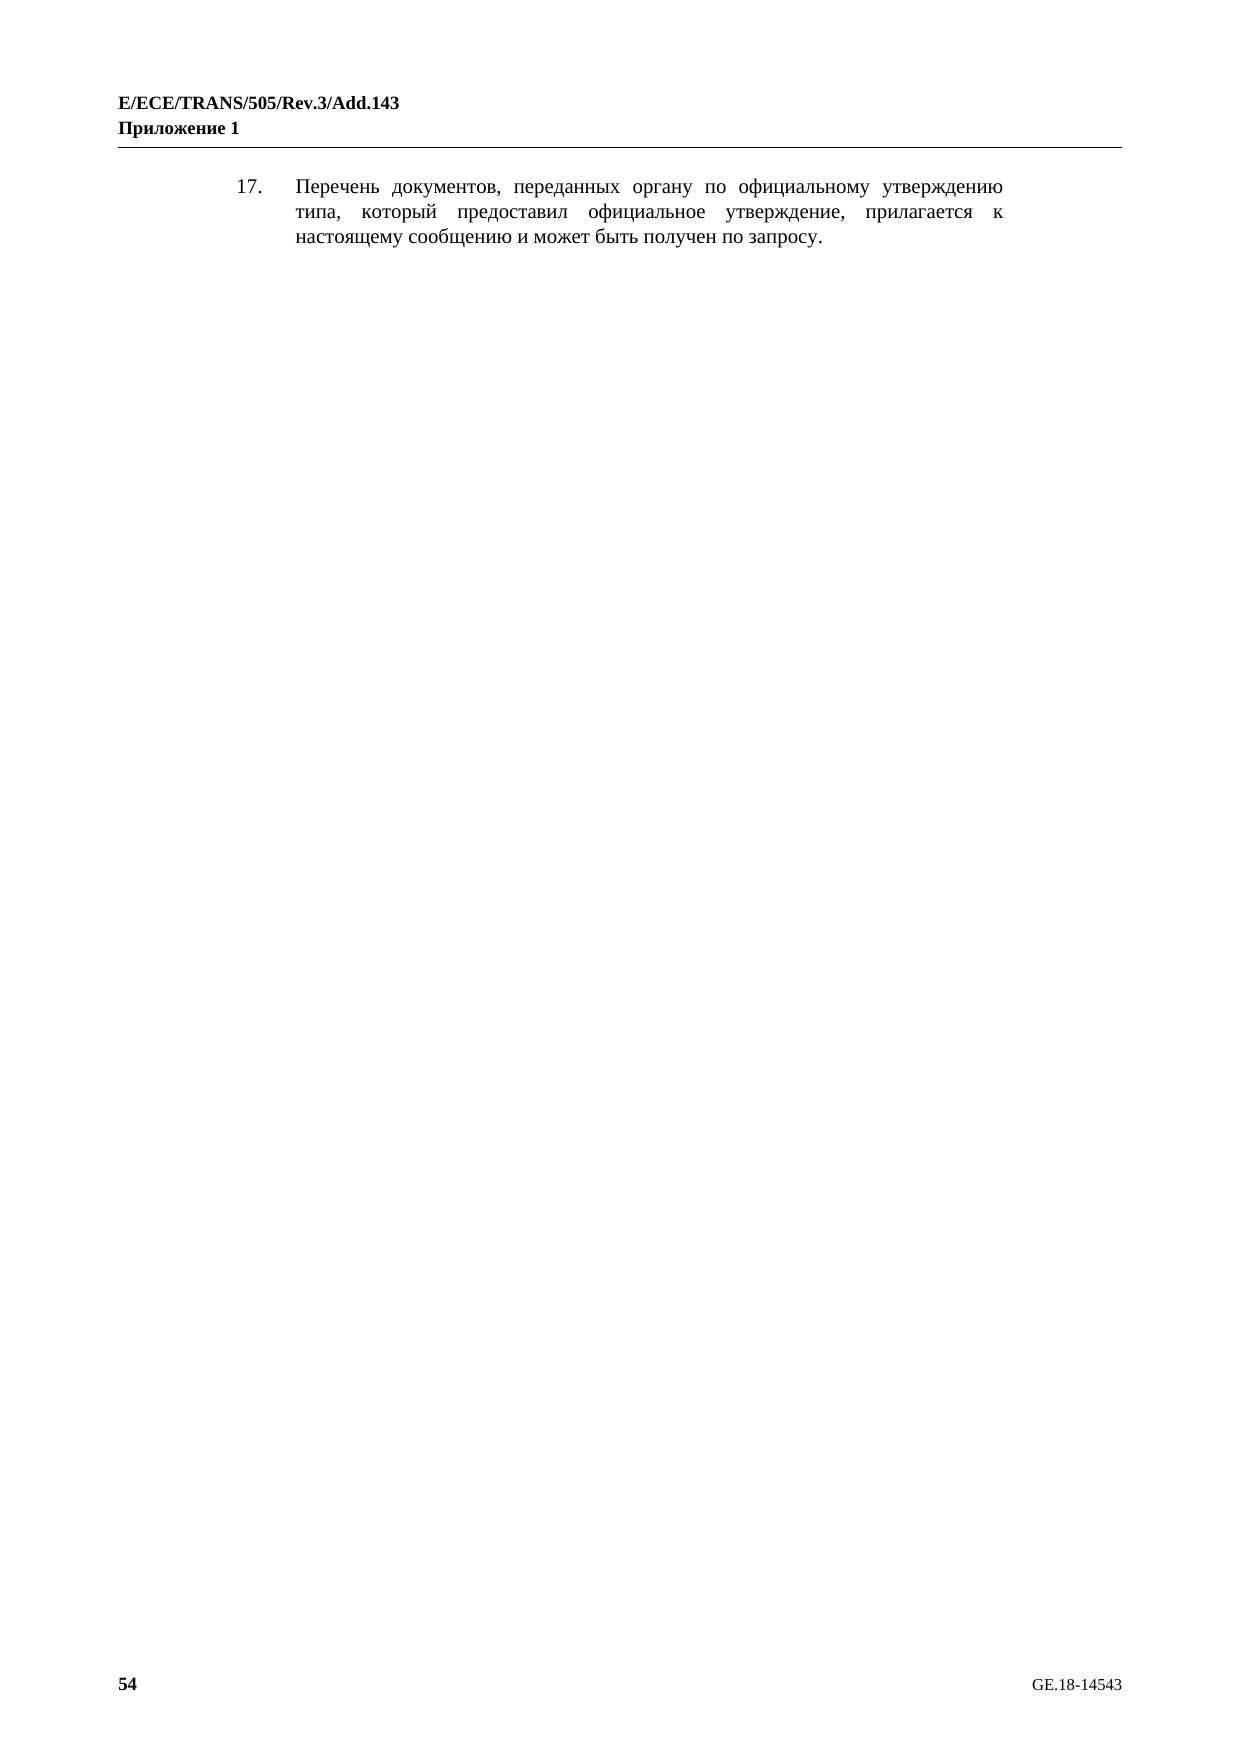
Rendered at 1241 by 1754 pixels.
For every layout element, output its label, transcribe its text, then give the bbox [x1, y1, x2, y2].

text 17. Перечень документов, переданных органу по официальному утверждению типа, который предоставил официальное утверждение, прилагается к настоящему сообщению и может быть получен по запросу. [236, 173, 1004, 248]
